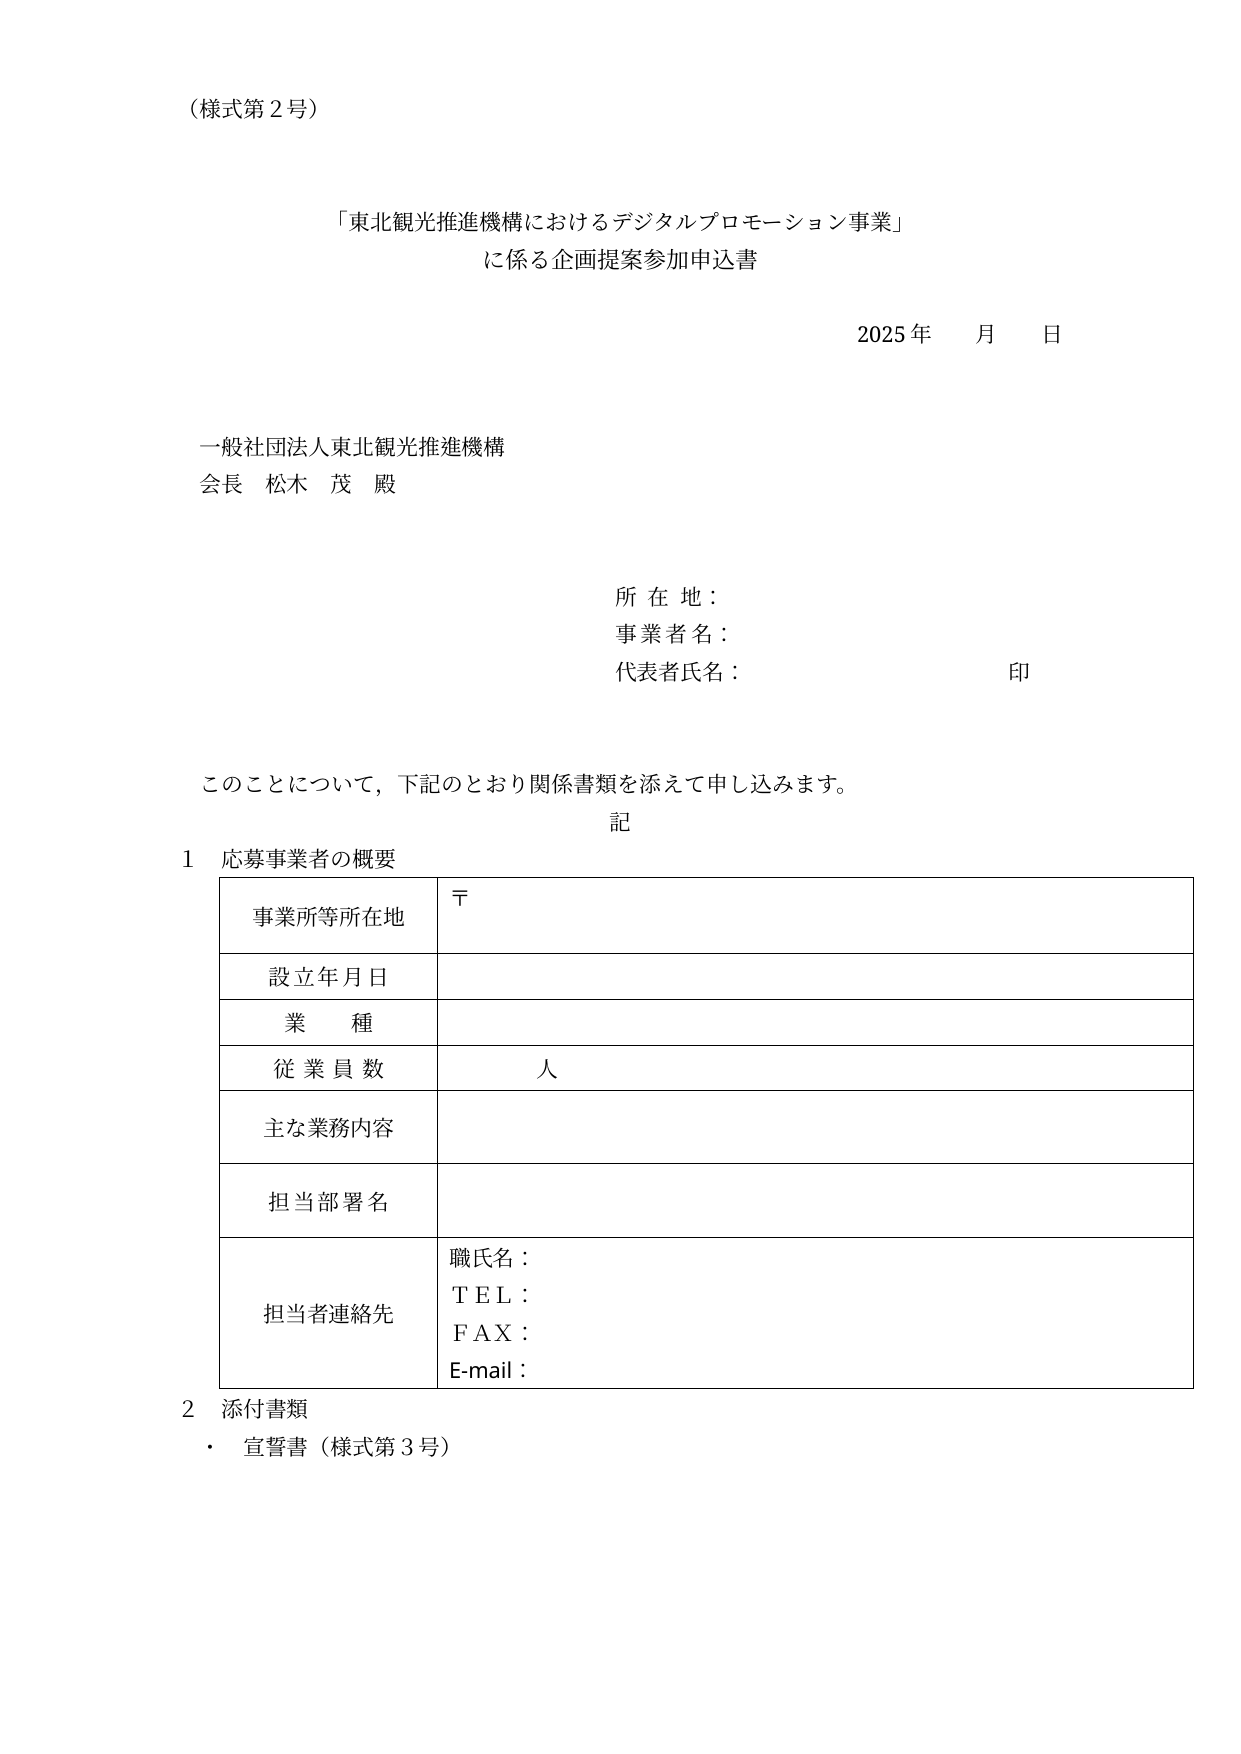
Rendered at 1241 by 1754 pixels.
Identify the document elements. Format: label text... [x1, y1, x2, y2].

text 2025年 月 日 [177, 314, 1063, 352]
table_cell 業種 [220, 1000, 437, 1044]
text このことについて，下記のとおり関係書類を添えて申し込みます。 [177, 764, 1063, 802]
text ２ 添付書類 [177, 1389, 1063, 1427]
text 代表者氏名： 印 [615, 652, 1063, 689]
text １ 応募事業者の概要 [177, 839, 1063, 877]
table_cell [438, 1000, 1193, 1044]
table_cell 担当者連絡先 [220, 1238, 437, 1388]
text 記 [177, 802, 1063, 839]
table_cell [438, 1164, 1193, 1237]
text （様式第２号） [177, 89, 1063, 127]
table_cell 設立年月日 [220, 954, 437, 999]
text 一般社団法人東北観光推進機構 [177, 427, 1063, 464]
text ・ 宣誓書（様式第３号） [177, 1427, 1063, 1464]
table_cell [438, 954, 1193, 999]
table_cell [438, 1091, 1193, 1163]
table_cell 担当部署名 [220, 1164, 437, 1237]
table_cell 人 [438, 1046, 1193, 1090]
table_cell 主な業務内容 [220, 1091, 437, 1163]
table_header 事業所等所在地 [220, 878, 437, 953]
text 会長 松木 茂 殿 [177, 464, 1063, 502]
text 所在地： [615, 577, 1063, 614]
text 「東北観光推進機構におけるデジタルプロモーション事業」 [177, 202, 1063, 239]
table_cell 従業員数 [220, 1046, 437, 1090]
text 事業者名： [615, 614, 1063, 652]
text に係る企画提案参加申込書 [177, 239, 1063, 277]
table_cell 職氏名： ＴＥＬ： ＦＡＸ： E-mail： [438, 1238, 1193, 1388]
table_header 〒 [438, 878, 1193, 953]
